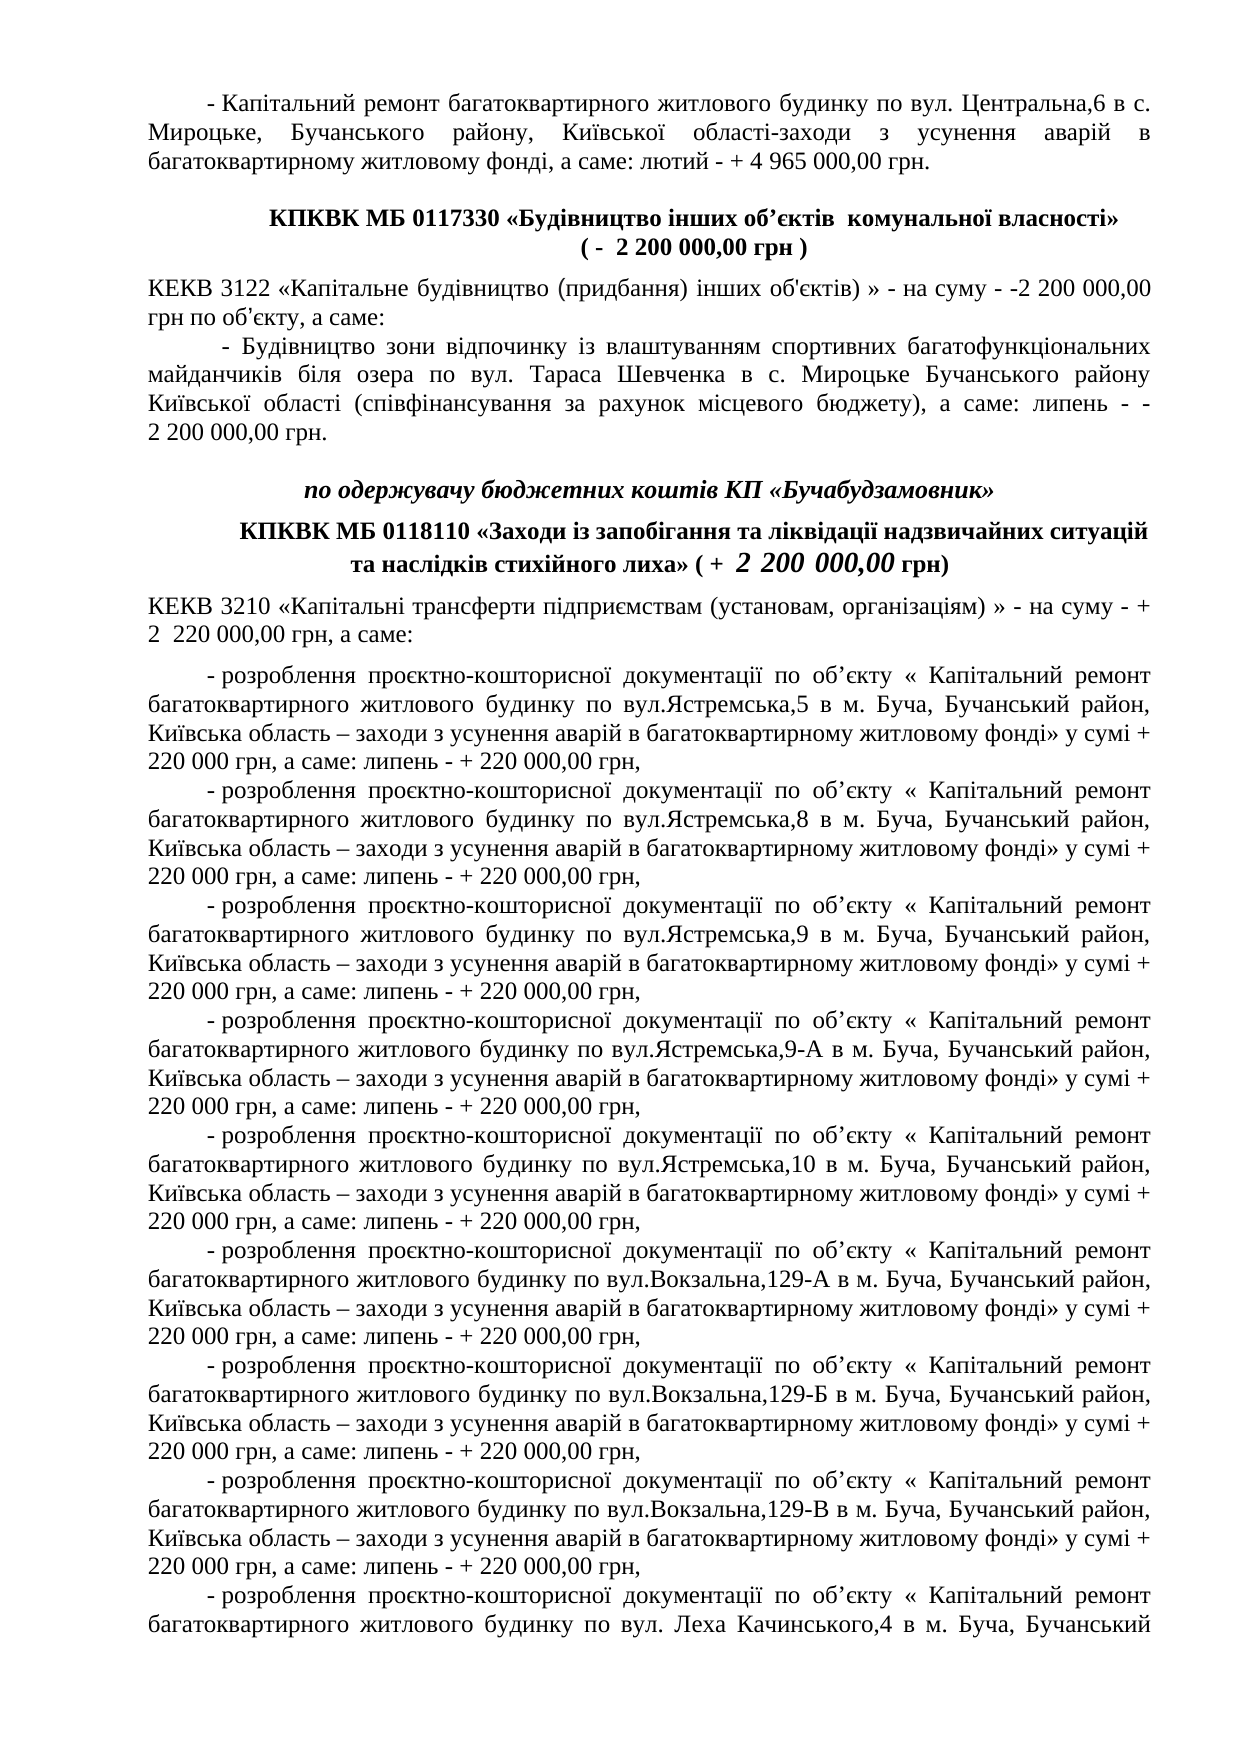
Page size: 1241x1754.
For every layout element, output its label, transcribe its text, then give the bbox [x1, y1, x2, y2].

list розроблення проєктно-кошторисної документації по об’єкту « Капітальний ремонт багатоквартирного житлового будинку по вул.Вокзальна,129-В в м. Буча, Бучанський район, Київська область – заходи з усунення аварій в багатоквартирному житловому фонді» у сумі + 220 000 грн, а саме: липень - + 220 000,00 грн, [148, 1465, 1152, 1580]
list розроблення проєктно-кошторисної документації по об’єкту « Капітальний ремонт багатоквартирного житлового будинку по вул.Ястремська,9 в м. Буча, Бучанський район, Київська область – заходи з усунення аварій в багатоквартирному житловому фонді» у сумі + 220 000 грн, а саме: липень - + 220 000,00 грн, [148, 890, 1152, 1005]
text КЕКВ 3122 «Капітальне будівництво (придбання) інших об'єктів) » - на суму - -2 200 000,00 грн по об’єкту, а саме: [148, 273, 1152, 331]
text ( - 2 200 000,00 грн ) [148, 232, 1152, 261]
list розроблення проєктно-кошторисної документації по об’єкту « Капітальний ремонт багатоквартирного житлового будинку по вул.Ястремська,10 в м. Буча, Бучанський район, Київська область – заходи з усунення аварій в багатоквартирному житловому фонді» у сумі + 220 000 грн, а саме: липень - + 220 000,00 грн, [148, 1120, 1152, 1235]
list розроблення проєктно-кошторисної документації по об’єкту « Капітальний ремонт багатоквартирного житлового будинку по вул.Ястремська,5 в м. Буча, Бучанський район, Київська область – заходи з усунення аварій в багатоквартирному житловому фонді» у сумі + 220 000 грн, а саме: липень - + 220 000,00 грн, [148, 660, 1152, 775]
text КЕКВ 3210 «Капітальні трансферти підприємствам (установам, організаціям) » - на суму - + 2 220 000,00 грн, а саме: [148, 591, 1152, 648]
list розроблення проєктно-кошторисної документації по об’єкту « Капітальний ремонт багатоквартирного житлового будинку по вул.Вокзальна,129-А в м. Буча, Бучанський район, Київська область – заходи з усунення аварій в багатоквартирному житловому фонді» у сумі + 220 000 грн, а саме: липень - + 220 000,00 грн, [148, 1235, 1152, 1350]
list розроблення проєктно-кошторисної документації по об’єкту « Капітальний ремонт багатоквартирного житлового будинку по вул.Вокзальна,129-Б в м. Буча, Бучанський район, Київська область – заходи з усунення аварій в багатоквартирному житловому фонді» у сумі + 220 000 грн, а саме: липень - + 220 000,00 грн, [148, 1350, 1152, 1465]
list Капітальний ремонт багатоквартирного житлового будинку по вул. Центральна,6 в с. Мироцьке, Бучанського району, Київської області-заходи з усунення аварій в багатоквартирному житловому фонді, а саме: лютий - + 4 965 000,00 грн. [148, 88, 1152, 175]
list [148, 1580, 1152, 1638]
text КПКВК МБ 0117330 «Будівництво інших об’єктів комунальної власності» [148, 203, 1152, 232]
list розроблення проєктно-кошторисної документації по об’єкту « Капітальний ремонт багатоквартирного житлового будинку по вул.Ястремська,9-А в м. Буча, Бучанський район, Київська область – заходи з усунення аварій в багатоквартирному житловому фонді» у сумі + 220 000 грн, а саме: липень - + 220 000,00 грн, [148, 1005, 1152, 1120]
list розроблення проєктно-кошторисної документації по об’єкту « Капітальний ремонт багатоквартирного житлового будинку по вул.Ястремська,8 в м. Буча, Бучанський район, Київська область – заходи з усунення аварій в багатоквартирному житловому фонді» у сумі + 220 000 грн, а саме: липень - + 220 000,00 грн, [148, 775, 1152, 890]
text по одержувачу бюджетних коштів КП «Бучабудзамовник» [148, 474, 1152, 504]
text КПКВК МБ 0118110 «Заходи із запобігання та ліквідації надзвичайних ситуацій та наслідків стихійного лиха» ( + 2 200 000,00 грн) [148, 516, 1152, 579]
list Будівництво зони відпочинку із влаштуванням спортивних багатофункціональних майданчиків біля озера по вул. Тараса Шевченка в с. Мироцьке Бучанського району Київської області (співфінансування за рахунок місцевого бюджету), а саме: липень - - 2 200 000,00 грн. [148, 331, 1152, 446]
